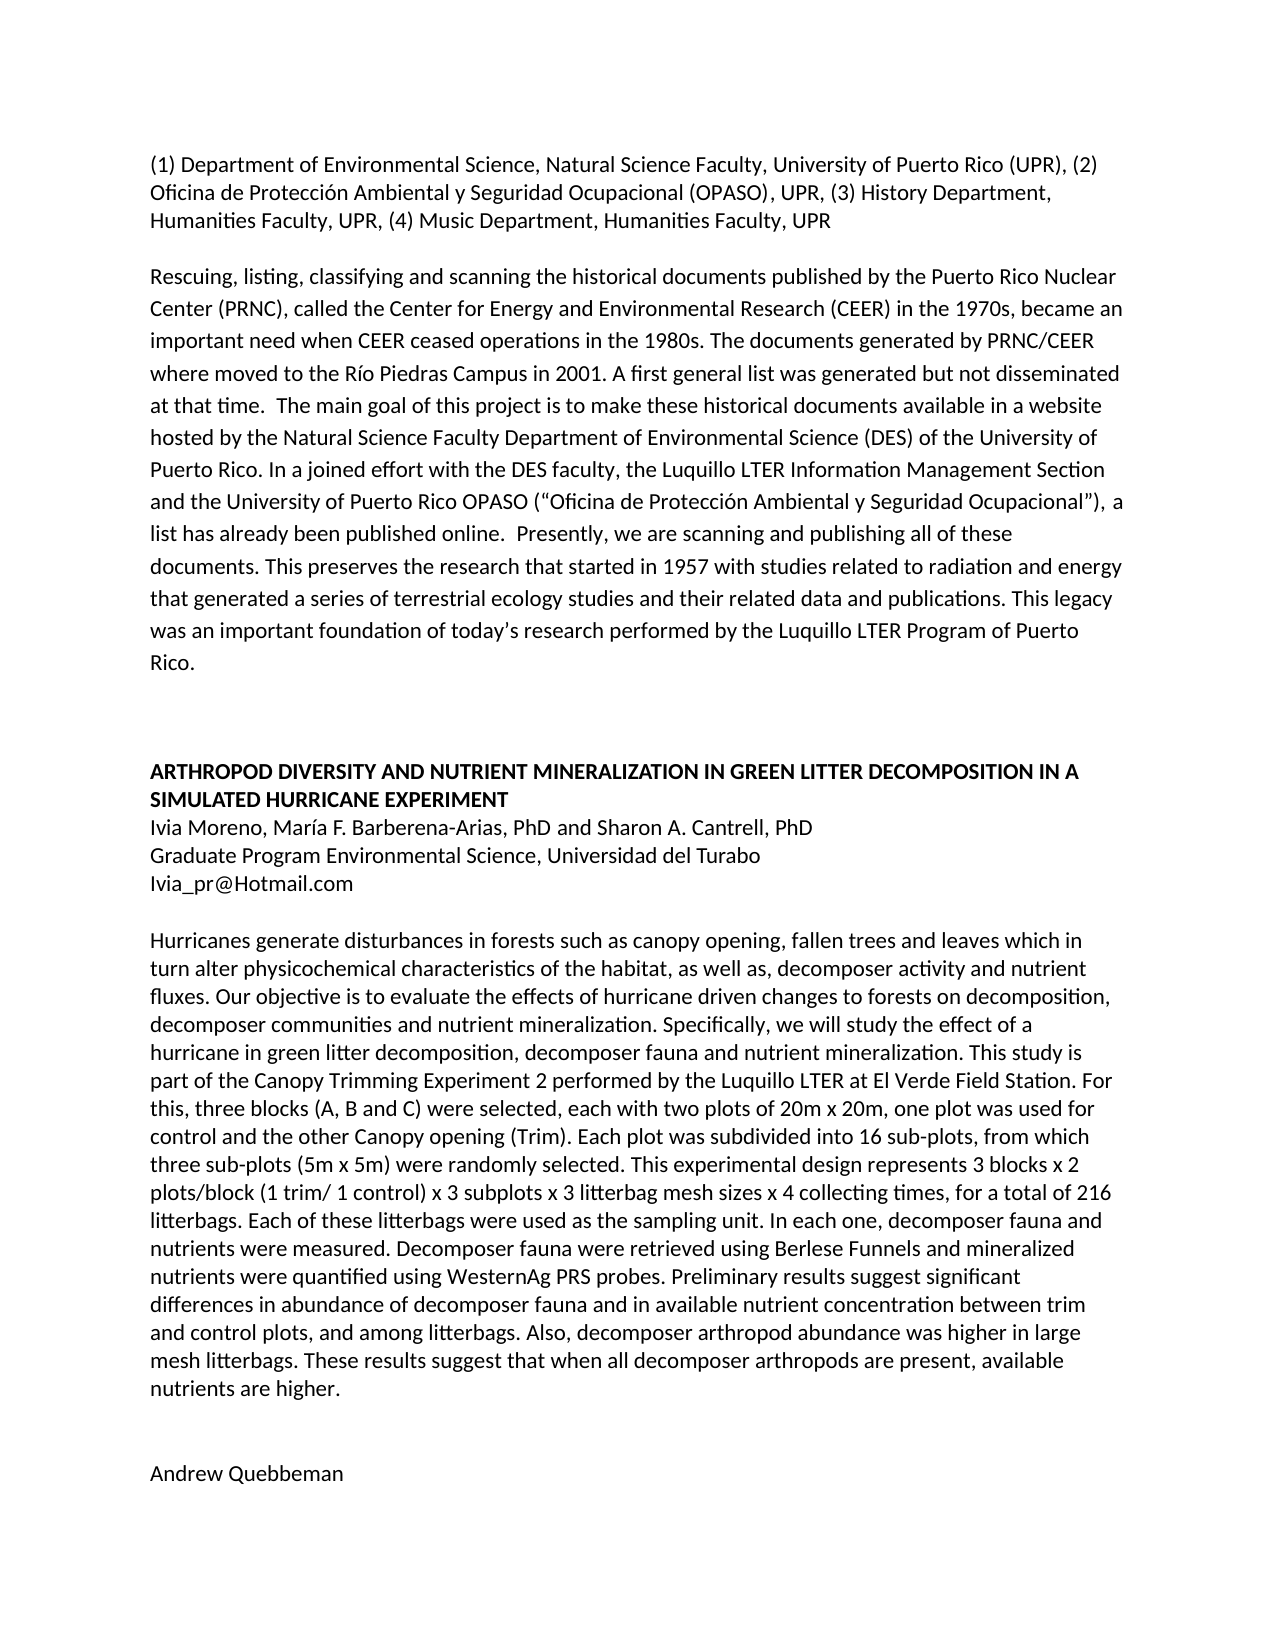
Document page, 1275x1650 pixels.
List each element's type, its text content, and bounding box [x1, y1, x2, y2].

text (1) Department of Environmental Science, Natural Science Faculty, University of Puerto Rico (UPR), (2) Oficina de Protección Ambiental y Seguridad Ocupacional (OPASO), UPR, (3) History Department, Humanities Faculty, UPR, (4) Music Department, Humanities Faculty, UPR [150, 150, 1125, 234]
text Ivia Moreno, María F. Barberena-Arias, PhD and Sharon A. Cantrell, PhD [150, 813, 1125, 841]
text Arthropod Diversity And Nutrient Mineralization In Green Litter Decomposition In A Simulated Hurricane Experiment [150, 757, 1125, 813]
text Andrew Quebbeman [150, 1459, 1125, 1487]
text Graduate Program Environmental Science, Universidad del Turabo [150, 841, 1125, 869]
text Ivia_pr@Hotmail.com [150, 869, 1125, 926]
text Rescuing, listing, classifying and scanning the historical documents published by the Puerto Rico Nuclear Center (PRNC), called the Center for Energy and Environmental Research (CEER) in the 1970s, became an important need when CEER ceased operations in the 1980s. The documents generated by PRNC/CEER where moved to the Río Piedras Campus in 2001. A first general list was generated but not disseminated at that time. The main goal of this project is to make these historical documents available in a website hosted by the Natural Science Faculty Department of Environmental Science (DES) of the University of Puerto Rico. In a joined effort with the DES faculty, the Luquillo LTER Information Management Section and the University of Puerto Rico OPASO (“Oficina de Protección Ambiental y Seguridad Ocupacional”), a list has already been published online. Presently, we are scanning and publishing all of these documents. This preserves the research that started in 1957 with studies related to radiation and energy that generated a series of terrestrial ecology studies and their related data and publications. This legacy was an important foundation of today’s research performed by the Luquillo LTER Program of Puerto Rico. [150, 262, 1125, 676]
text Hurricanes generate disturbances in forests such as canopy opening, fallen trees and leaves which in turn alter physicochemical characteristics of the habitat, as well as, decomposer activity and nutrient fluxes. Our objective is to evaluate the effects of hurricane driven changes to forests on decomposition, decomposer communities and nutrient mineralization. Specifically, we will study the effect of a hurricane in green litter decomposition, decomposer fauna and nutrient mineralization. This study is part of the Canopy Trimming Experiment 2 performed by the Luquillo LTER at El Verde Field Station. For this, three blocks (A, B and C) were selected, each with two plots of 20m x 20m, one plot was used for control and the other Canopy opening (Trim). Each plot was subdivided into 16 sub-plots, from which three sub-plots (5m x 5m) were randomly selected. This experimental design represents 3 blocks x 2 plots/block (1 trim/ 1 control) x 3 subplots x 3 litterbag mesh sizes x 4 collecting times, for a total of 216 litterbags. Each of these litterbags were used as the sampling unit. In each one, decomposer fauna and nutrients were measured. Decomposer fauna were retrieved using Berlese Funnels and mineralized nutrients were quantified using WesternAg PRS probes. Preliminary results suggest significant differences in abundance of decomposer fauna and in available nutrient concentration between trim and control plots, and among litterbags. Also, decomposer arthropod abundance was higher in large mesh litterbags. These results suggest that when all decomposer arthropods are present, available nutrients are higher. [150, 926, 1125, 1403]
